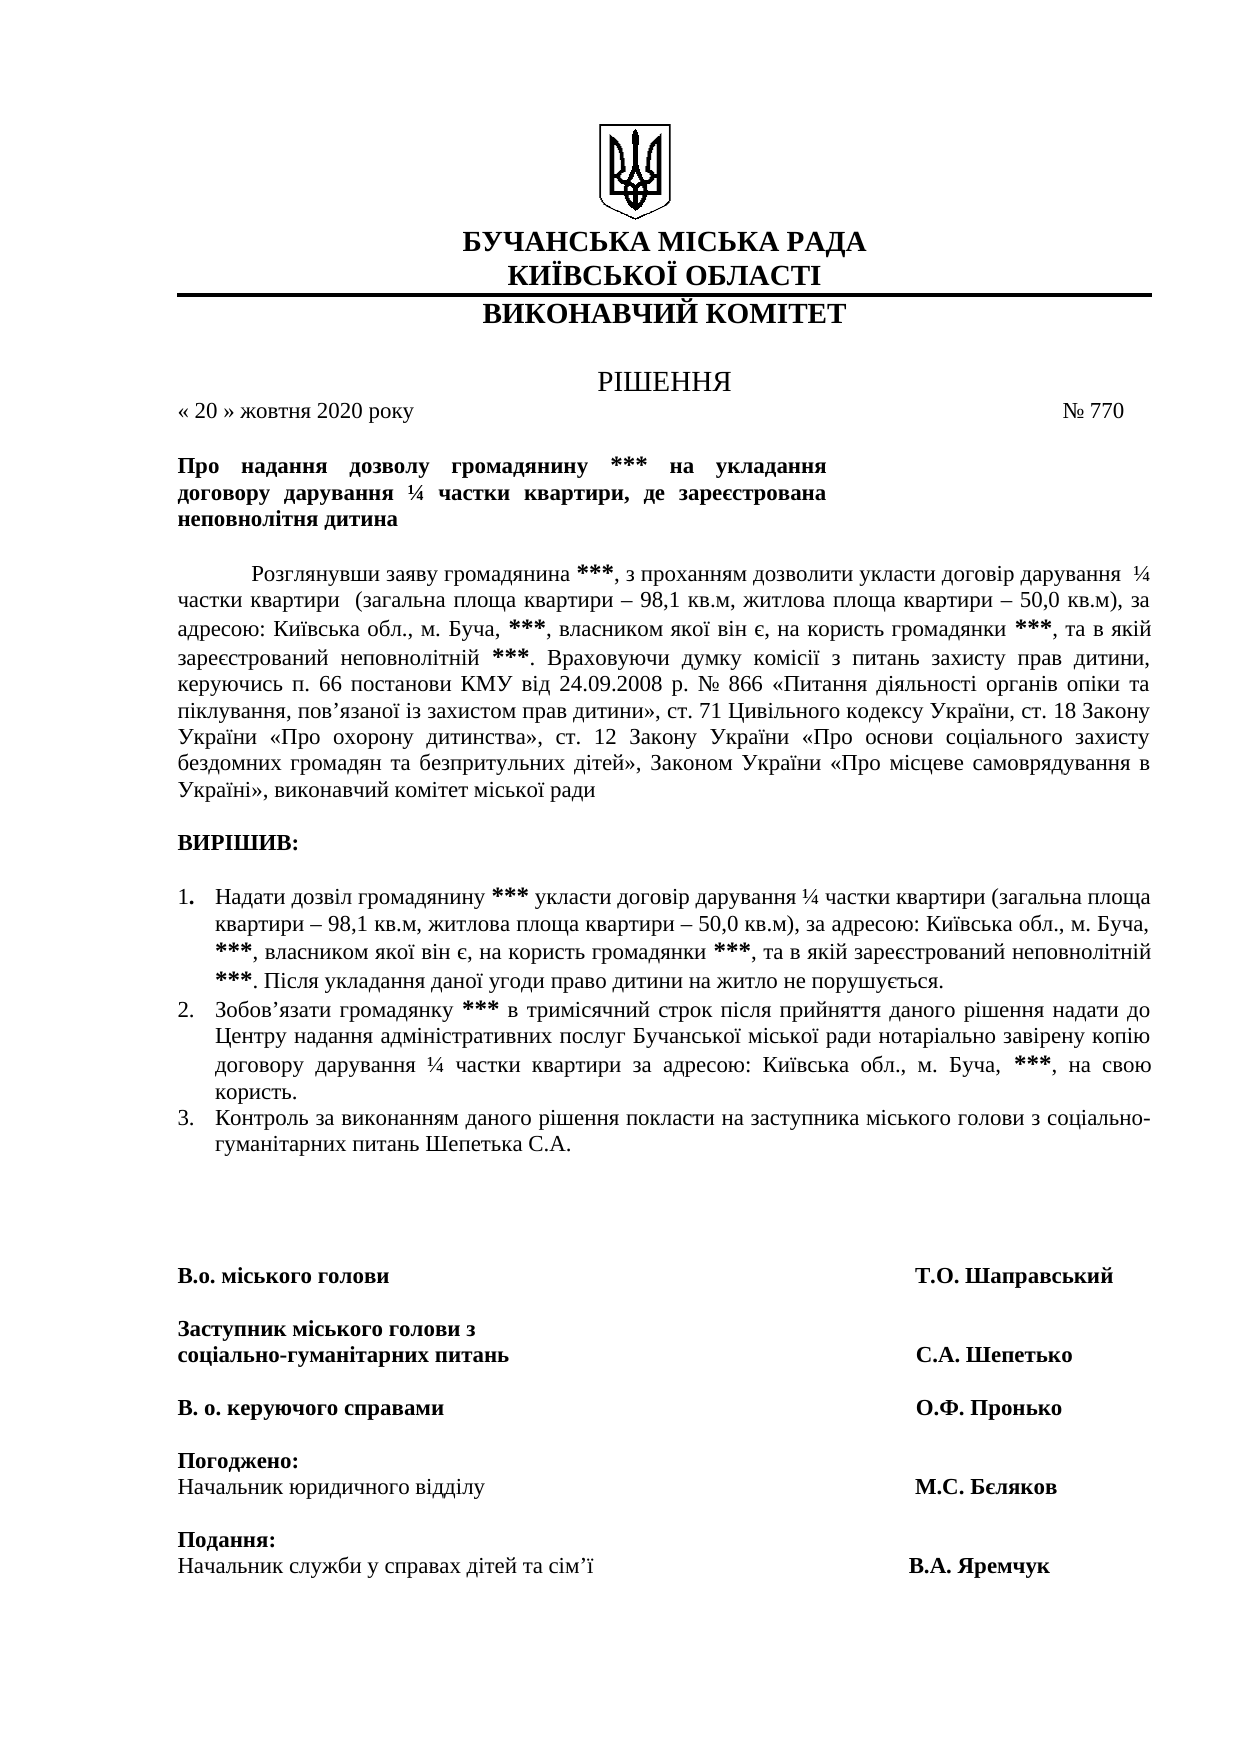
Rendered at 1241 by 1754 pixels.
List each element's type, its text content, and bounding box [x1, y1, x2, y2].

text Заступник міського голови з [177, 1315, 1152, 1341]
text 2. Зобов’язати громадянку *** в тримісячний строк після прийняття даного рішення надати до Центру надання адміністративних послуг Бучанської міської ради нотаріально завірену копію договору дарування ¼ частки квартири за адресою: Київська обл., м. Буча, ***, на свою користь. [177, 994, 1152, 1104]
text 1. Надати дозвіл громадянину *** укласти договір дарування ¼ частки квартири (загальна площа квартири – 98,1 кв.м, житлова площа квартири – 50,0 кв.м), за адресою: Київська обл., м. Буча, ***, власником якої він є, на користь громадянки ***, та в якій зареєстрований неповнолітній ***. Після укладання даної угоди право дитини на житло не порушується. [177, 881, 1152, 994]
text БУЧАНСЬКА МІСЬКА РАДА [177, 224, 1152, 258]
text ВИКОНАВЧИЙ КОМІТЕТ [177, 297, 1152, 330]
text Про надання дозволу громадянину *** на укладання договору дарування ¼ частки квартири, де зареєстрована неповнолітня дитина [177, 450, 827, 531]
text В. о. керуючого справами О.Ф. Пронько [177, 1394, 1152, 1420]
text В.о. міського голови Т.О. Шаправський [177, 1262, 1152, 1288]
text 3. Контроль за виконанням даного рішення покласти на заступника міського голови з соціально-гуманітарних питань Шепетька С.А. [177, 1104, 1152, 1157]
text ВИРІШИВ: [177, 828, 1152, 855]
text соціально-гуманітарних питань С.А. Шепетько [177, 1341, 1152, 1368]
text « 20 » жовтня 2020 року № 770 [177, 397, 1152, 424]
text Подання: [177, 1526, 1152, 1552]
text Начальник юридичного відділу М.С. Бєляков [177, 1473, 1152, 1499]
text Начальник служби у справах дітей та сім’ї В.А. Яремчук [118, 1552, 1152, 1578]
text КИЇВСЬКОЇ ОБЛАСТІ [177, 258, 1152, 293]
text Погоджено: [177, 1447, 1152, 1473]
text РІШЕННЯ [177, 364, 1152, 397]
text Розглянувши заяву громадянина ***, з проханням дозволити укласти договір дарування ¼ частки квартири (загальна площа квартири – 98,1 кв.м, житлова площа квартири – 50,0 кв.м), за адресою: Київська обл., м. Буча, ***, власником якої він є, на користь громадянки ***, та в якій зареєстрований неповнолітній ***. Враховуючи думку комісії з питань захисту прав дитини, керуючись п. 66 постанови КМУ від 24.09.2008 р. № 866 «Питання діяльності органів опіки та піклування, пов’язаної із захистом прав дитини», ст. 71 Цивільного кодексу України, ст. 18 Закону України «Про охорону дитинства», ст. 12 Закону України «Про основи соціального захисту бездомних громадян та безпритульних дітей», Законом України «Про місцеве самоврядування в Україні», виконавчий комітет міської ради [177, 558, 1152, 802]
